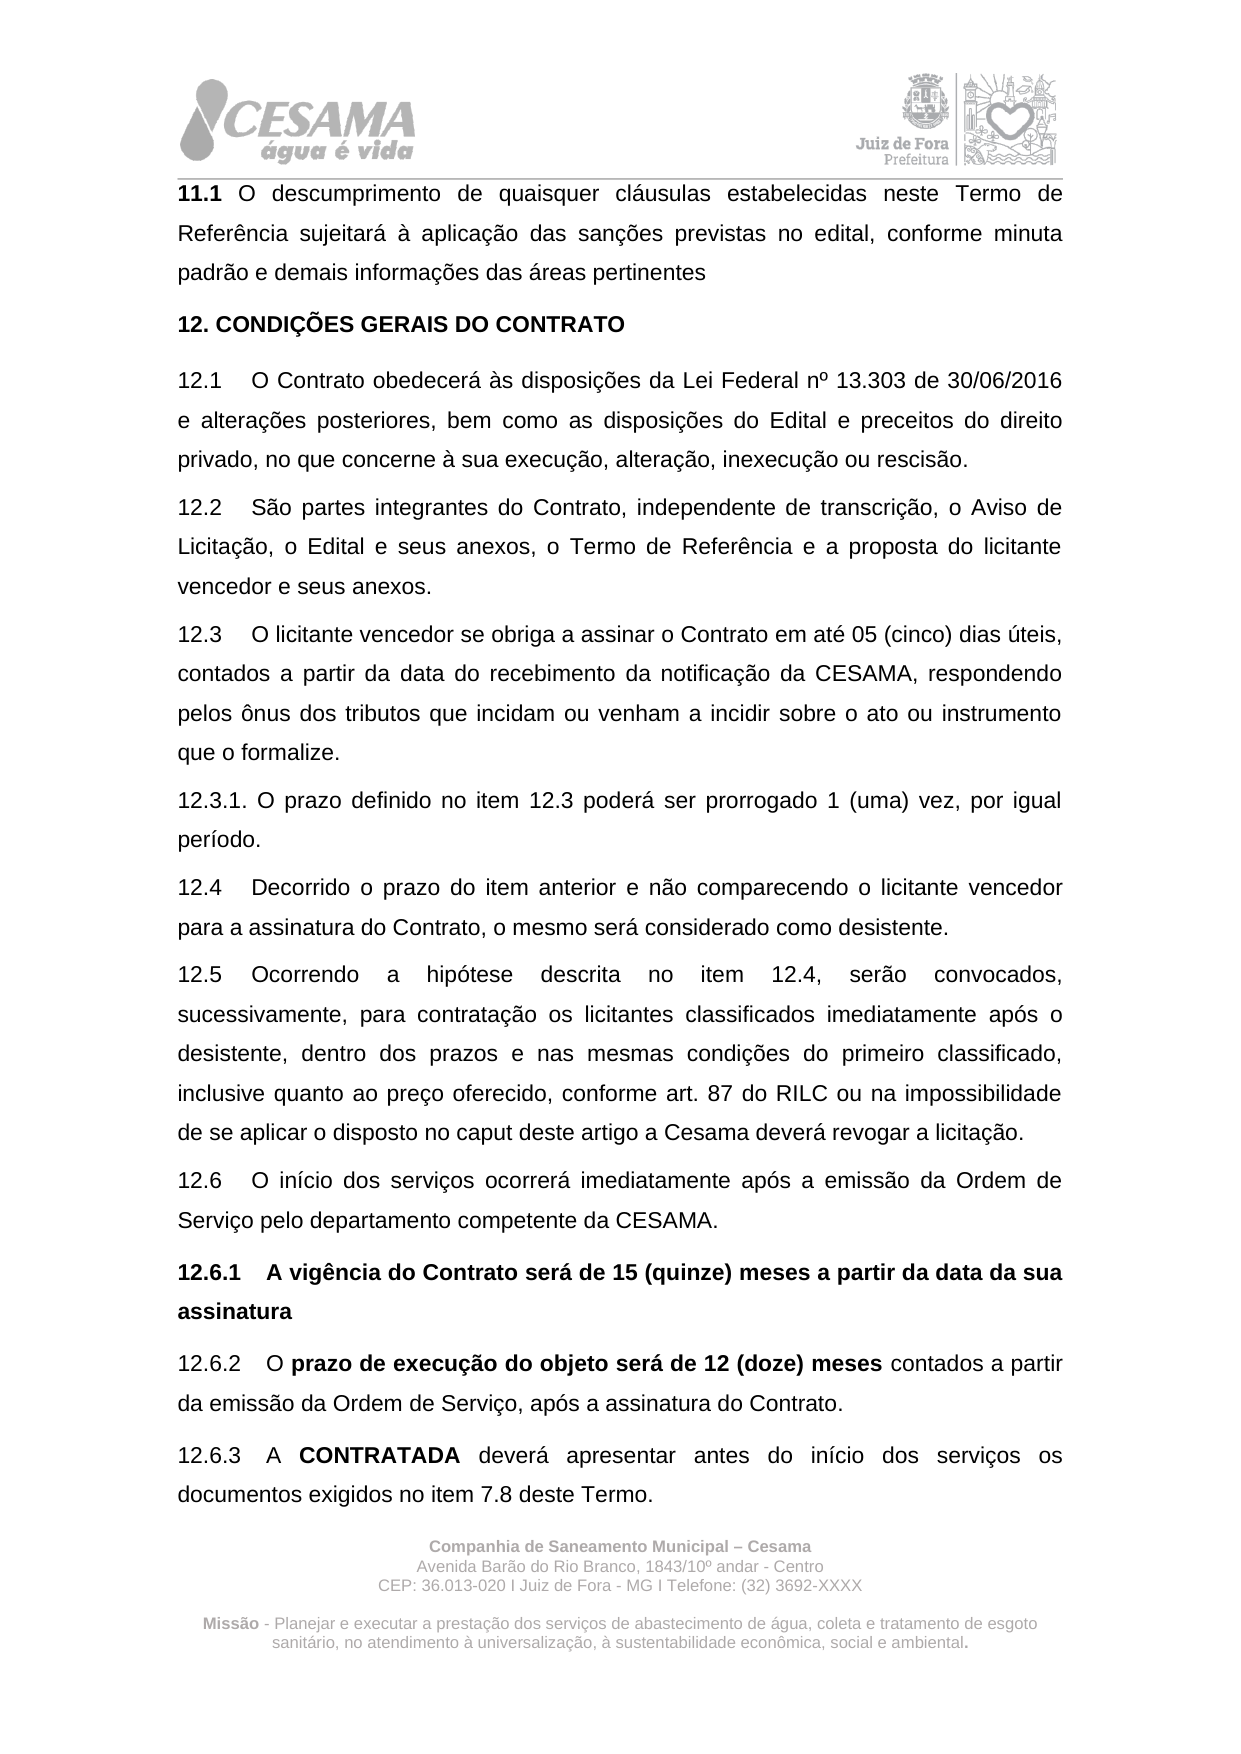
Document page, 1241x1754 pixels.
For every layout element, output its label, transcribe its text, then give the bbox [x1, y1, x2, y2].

list O licitante vencedor se obriga a assinar o Contrato em até 05 (cinco) dias úteis, contados a partir da data do recebimento da notificação da CESAMA, respondendo pelos ônus dos tributos que incidam ou venham a incidir sobre o ato ou instrumento que o formalize. [177, 621, 1063, 765]
picture [177, 73, 1063, 180]
list A vigência do Contrato será de 15 (quinze) meses a partir da data da sua assinatura [177, 1259, 1063, 1324]
list Decorrido o prazo do item anterior e não comparecendo o licitante vencedor para a assinatura do Contrato, o mesmo será considerado como desistente. [177, 874, 1063, 940]
list O início dos serviços ocorrerá imediatamente após a emissão da Ordem de Serviço pelo departamento competente da CESAMA. [177, 1167, 1063, 1233]
list O prazo de execução do objeto será de 12 (doze) meses contados a partir da emissão da Ordem de Serviço, após a assinatura do Contrato. [177, 1350, 1063, 1416]
list Ocorrendo a hipótese descrita no item 12.4, serão convocados, sucessivamente, para contratação os licitantes classificados imediatamente após o desistente, dentro dos prazos e nas mesmas condições do primeiro classificado, inclusive quanto ao preço oferecido, conforme art. 87 do RILC ou na impossibilidade de se aplicar o disposto no caput deste artigo a Cesama deverá revogar a licitação. [177, 961, 1063, 1146]
text 12.3.1. O prazo definido no item 12.3 poderá ser prorrogado 1 (uma) vez, por igual período. [177, 787, 1063, 853]
list A CONTRATADA deverá apresentar antes do início dos serviços os documentos exigidos no item 7.8 deste Termo. [177, 1442, 1063, 1507]
list O Contrato obedecerá às disposições da Lei Federal nº 13.303 de 30/06/2016 e alterações posteriores, bem como as disposições do Edital e preceitos do direito privado, no que concerne à sua execução, alteração, inexecução ou rescisão. [177, 367, 1063, 472]
text 12. CONDIÇÕES GERAIS DO CONTRATO [177, 311, 1063, 337]
text 11.1 O descumprimento de quaisquer cláusulas estabelecidas neste Termo de Referência sujeitará à aplicação das sanções previstas no edital, conforme minuta padrão e demais informações das áreas pertinentes [177, 180, 1063, 285]
list São partes integrantes do Contrato, independente de transcrição, o Aviso de Licitação, o Edital e seus anexos, o Termo de Referência e a proposta do licitante vencedor e seus anexos. [177, 494, 1063, 599]
